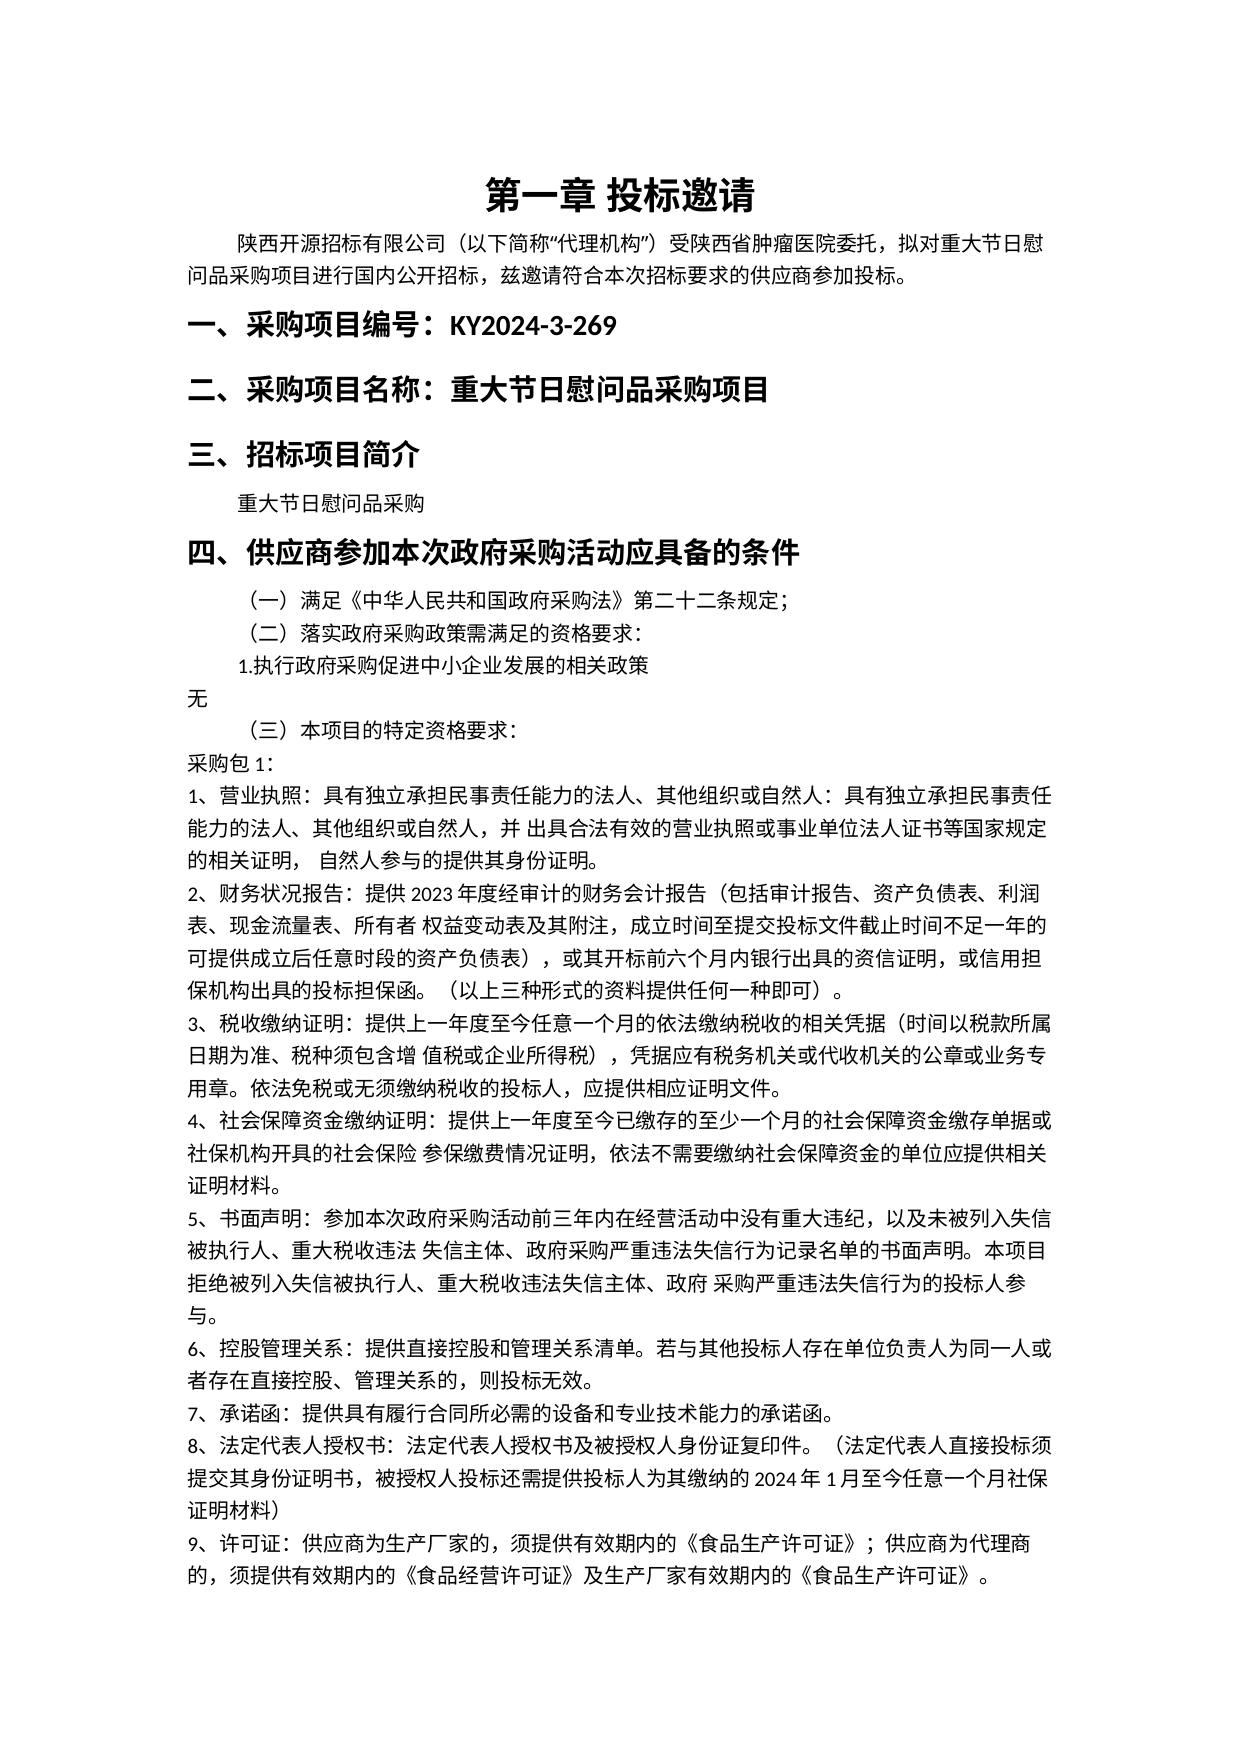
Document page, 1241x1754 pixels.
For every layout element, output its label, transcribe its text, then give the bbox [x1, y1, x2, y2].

text （三）本项目的特定资格要求： [187, 714, 1053, 747]
text 四、供应商参加本次政府采购活动应具备的条件 [187, 519, 1053, 584]
text 2、财务状况报告：提供2023年度经审计的财务会计报告（包括审计报告、资产负债表、利润表、现金流量表、所有者 权益变动表及其附注，成立时间至提交投标文件截止时间不足一年的可提供成立后任意时段的资产负债表），或其开标前六个月内银行出具的资信证明，或信用担保机构出具的投标担保函。（以上三种形式的资料提供任何一种即可）。 [187, 877, 1053, 1007]
text 三、招标项目简介 [187, 422, 1053, 487]
text 6、控股管理关系：提供直接控股和管理关系清单。若与其他投标人存在单位负责人为同一人或者存在直接控股、管理关系的，则投标无效。 [187, 1332, 1053, 1397]
text 8、法定代表人授权书：法定代表人授权书及被授权人身份证复印件。（法定代表人直接投标须提交其身份证明书，被授权人投标还需提供投标人为其缴纳的2024年1月至今任意一个月社保证明材料） [187, 1429, 1053, 1527]
text （一）满足《中华人民共和国政府采购法》第二十二条规定； [187, 584, 1053, 617]
text 1、营业执照：具有独立承担民事责任能力的法人、其他组织或自然人：具有独立承担民事责任能力的法人、其他组织或自然人，并 出具合法有效的营业执照或事业单位法人证书等国家规定的相关证明， 自然人参与的提供其身份证明。 [187, 779, 1053, 877]
text 第一章 投标邀请 [187, 162, 1053, 227]
text 无 [187, 682, 1053, 714]
text 重大节日慰问品采购 [187, 487, 1053, 519]
text 陕西开源招标有限公司（以下简称“代理机构”）受陕西省肿瘤医院委托，拟对重大节日慰问品采购项目进行国内公开招标，兹邀请符合本次招标要求的供应商参加投标。 [187, 227, 1053, 292]
text 4、社会保障资金缴纳证明：提供上一年度至今已缴存的至少一个月的社会保障资金缴存单据或社保机构开具的社会保险 参保缴费情况证明，依法不需要缴纳社会保障资金的单位应提供相关证明材料。 [187, 1104, 1053, 1202]
text 3、税收缴纳证明：提供上一年度至今任意一个月的依法缴纳税收的相关凭据（时间以税款所属日期为准、税种须包含增 值税或企业所得税），凭据应有税务机关或代收机关的公章或业务专用章。依法免税或无须缴纳税收的投标人，应提供相应证明文件。 [187, 1007, 1053, 1104]
text 二、采购项目名称：重大节日慰问品采购项目 [187, 357, 1053, 422]
text 一、采购项目编号：KY2024-3-269 [187, 292, 1053, 357]
text 1.执行政府采购促进中小企业发展的相关政策 [187, 649, 1053, 682]
text （二）落实政府采购政策需满足的资格要求： [187, 617, 1053, 649]
text 9、许可证：供应商为生产厂家的，须提供有效期内的《食品生产许可证》；供应商为代理商的，须提供有效期内的《食品经营许可证》及生产厂家有效期内的《食品生产许可证》。 [187, 1527, 1053, 1592]
text 5、书面声明：参加本次政府采购活动前三年内在经营活动中没有重大违纪，以及未被列入失信被执行人、重大税收违法 失信主体、政府采购严重违法失信行为记录名单的书面声明。本项目拒绝被列入失信被执行人、重大税收违法失信主体、政府 采购严重违法失信行为的投标人参与。 [187, 1202, 1053, 1332]
text 7、承诺函：提供具有履行合同所必需的设备和专业技术能力的承诺函。 [187, 1397, 1053, 1429]
text 采购包1： [187, 747, 1053, 779]
